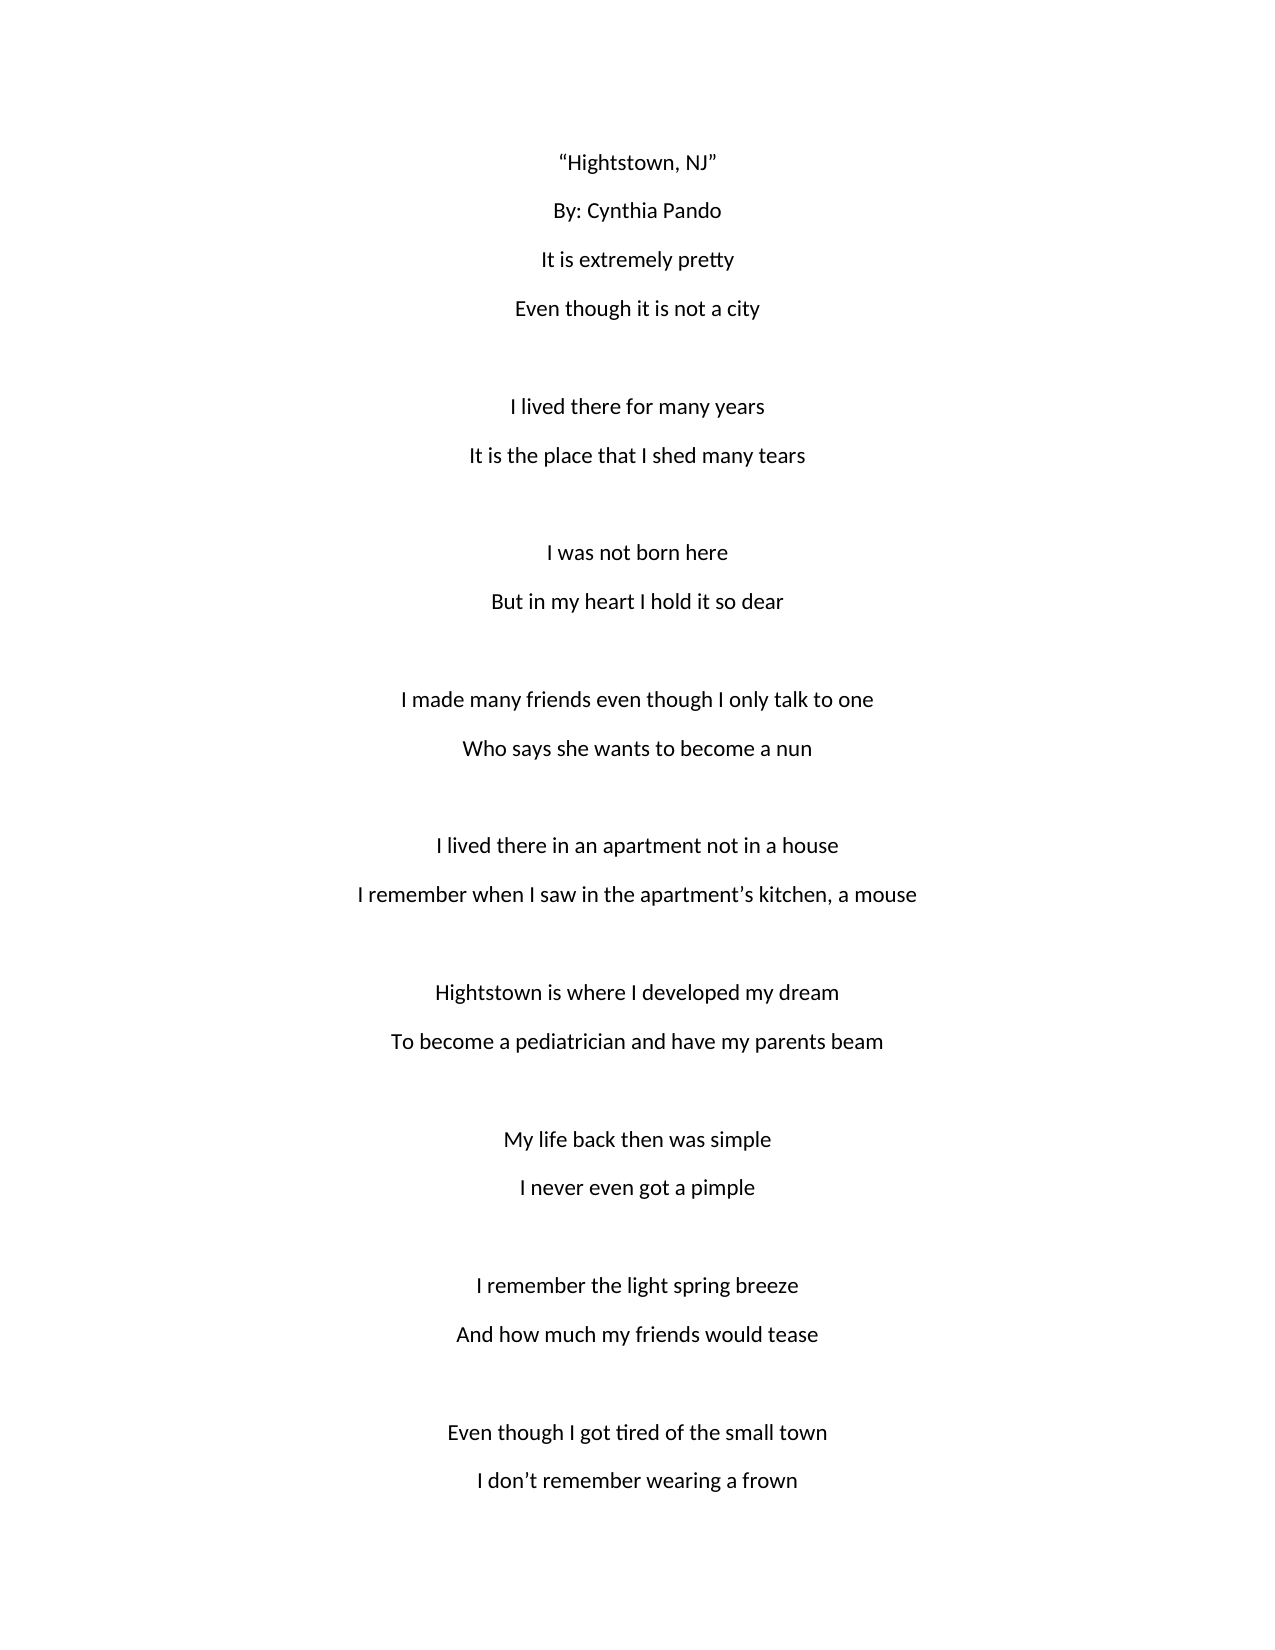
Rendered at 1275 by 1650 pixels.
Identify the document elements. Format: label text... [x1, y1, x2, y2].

text Hightstown is where I developed my dream [148, 978, 1127, 1006]
text I made many friends even though I only talk to one [148, 685, 1127, 713]
text But in my heart I hold it so dear [148, 587, 1127, 615]
text Who says she wants to become a nun [148, 734, 1127, 762]
text “Hightstown, NJ” [148, 148, 1127, 176]
text By: Cynthia Pando [148, 196, 1127, 224]
text I lived there in an apartment not in a house [148, 832, 1127, 859]
text And how much my friends would tease [148, 1320, 1127, 1348]
text It is extremely pretty [148, 245, 1127, 273]
text Even though I got tired of the small town [148, 1418, 1127, 1446]
text I remember the light spring breeze [148, 1271, 1127, 1299]
text I remember when I saw in the apartment’s kitchen, a mouse [148, 880, 1127, 908]
text I lived there for many years [148, 392, 1127, 420]
text It is the place that I shed many tears [148, 441, 1127, 469]
text To become a pediatrician and have my parents beam [148, 1027, 1127, 1055]
text I never even got a pimple [148, 1173, 1127, 1202]
text I don’t remember wearing a frown [148, 1467, 1127, 1495]
text My life back then was simple [148, 1125, 1127, 1153]
text Even though it is not a city [148, 294, 1127, 322]
text I was not born here [148, 538, 1127, 566]
